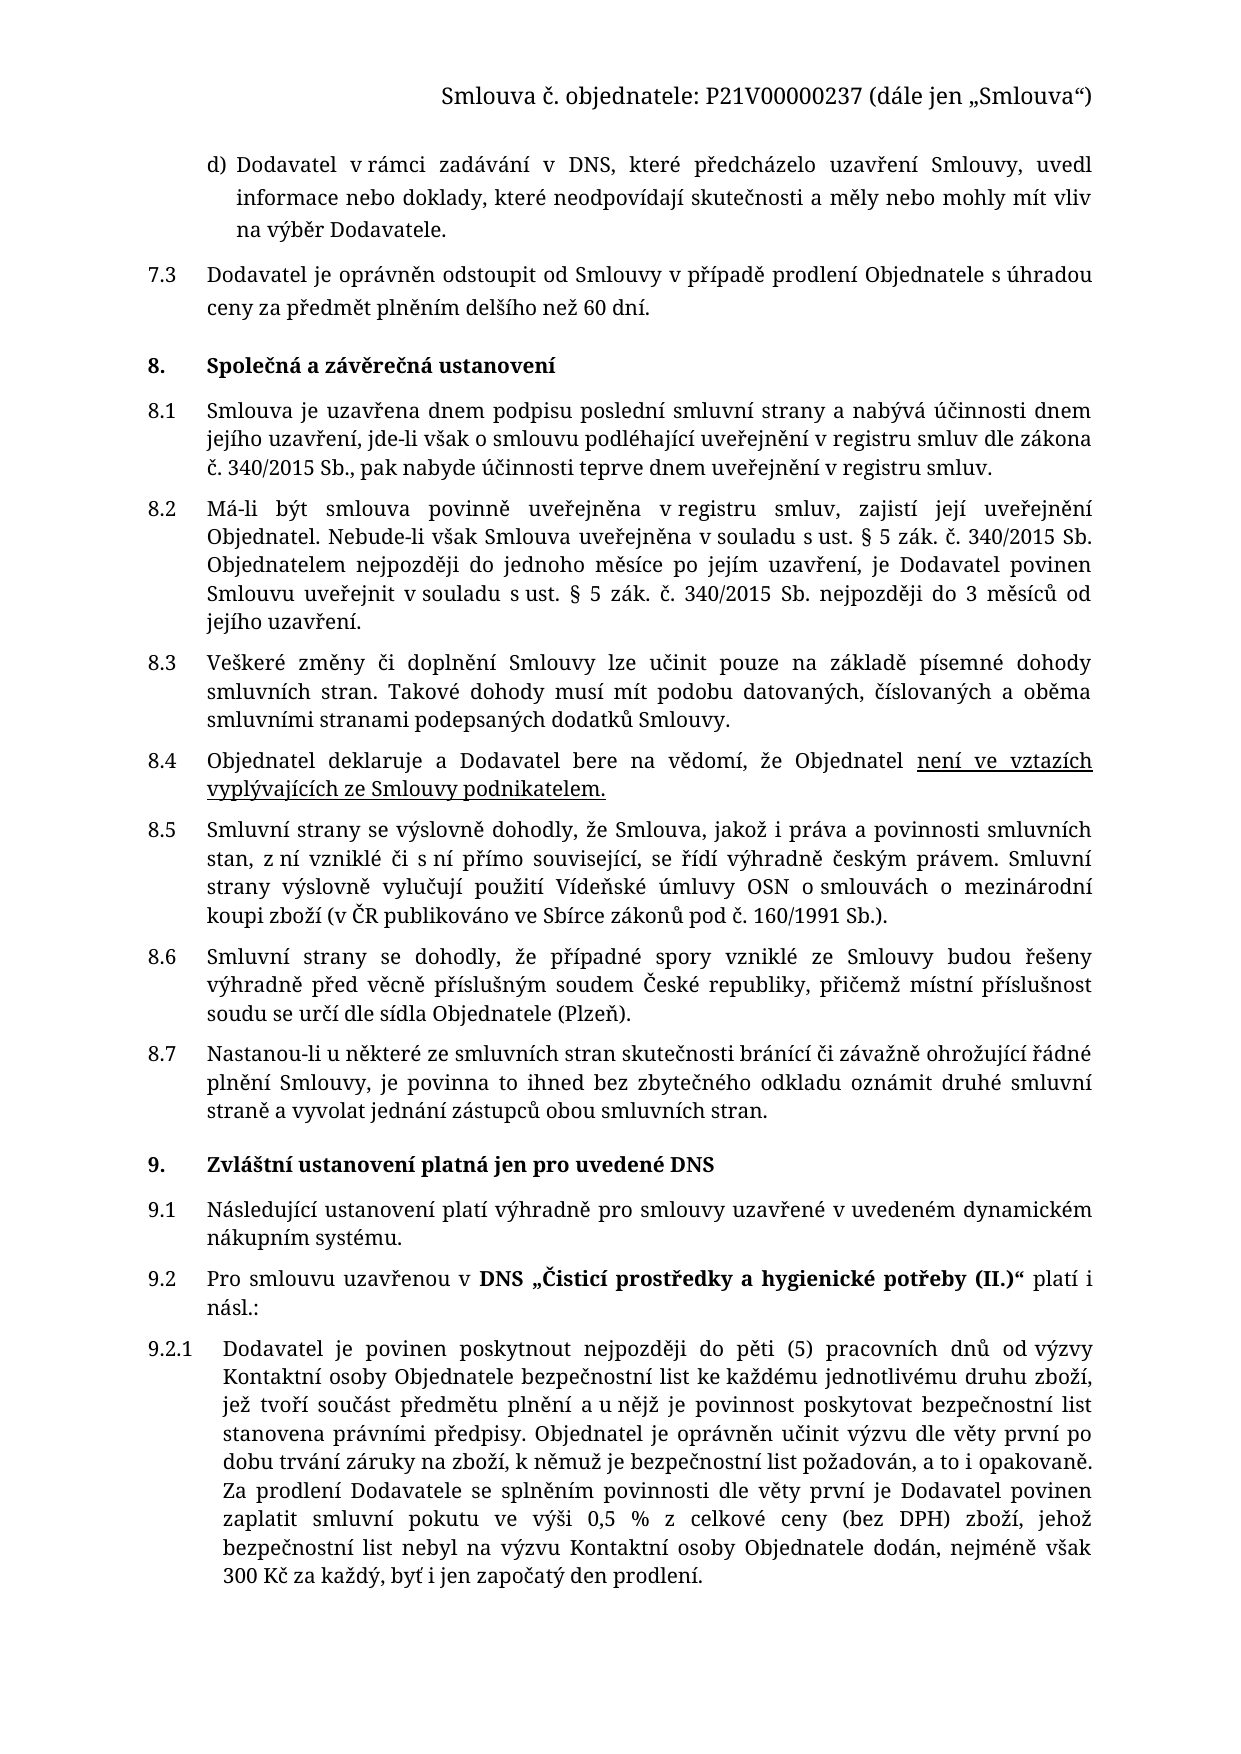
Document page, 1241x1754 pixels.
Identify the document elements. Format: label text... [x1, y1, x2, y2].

list Objednatel deklaruje a Dodavatel bere na vědomí, že Objednatel není ve vztazích vyplývajících ze Smlouvy podnikatelem. [148, 746, 1093, 803]
list Dodavatel je oprávněn odstoupit od Smlouvy v případě prodlení Objednatele s úhradou ceny za předmět plněním delšího než 60 dní. [148, 261, 1093, 322]
list Dodavatel v rámci zadávání v DNS, které předcházelo uzavření Smlouvy, uvedl informace nebo doklady, které neodpovídají skutečnosti a měly nebo mohly mít vliv na výběr Dodavatele. [207, 150, 1093, 244]
list Pro smlouvu uzavřenou v DNS „Čisticí prostředky a hygienické potřeby (II.)“ platí i násl.: [148, 1264, 1093, 1321]
list Smluvní strany se dohodly, že případné spory vzniklé ze Smlouvy budou řešeny výhradně před věcně příslušným soudem České republiky, přičemž místní příslušnost soudu se určí dle sídla Objednatele (Plzeň). [148, 942, 1093, 1027]
list Veškeré změny či doplnění Smlouvy lze učinit pouze na základě písemné dohody smluvních stran. Takové dohody musí mít podobu datovaných, číslovaných a oběma smluvními stranami podepsaných dodatků Smlouvy. [148, 648, 1093, 734]
list Následující ustanovení platí výhradně pro smlouvy uzavřené v uvedeném dynamickém nákupním systému. [148, 1195, 1093, 1252]
list Zvláštní ustanovení platná jen pro uvedené DNS [148, 1150, 1093, 1178]
list Dodavatel je povinen poskytnout nejpozději do pěti (5) pracovních dnů od výzvy Kontaktní osoby Objednatele bezpečnostní list ke každému jednotlivému druhu zboží, jež tvoří součást předmětu plnění a u nějž je povinnost poskytovat bezpečnostní list stanovena právními předpisy. Objednatel je oprávněn učinit výzvu dle věty první po dobu trvání záruky na zboží, k němuž je bezpečnostní list požadován, a to i opakovaně. Za prodlení Dodavatele se splněním povinnosti dle věty první je Dodavatel povinen zaplatit smluvní pokutu ve výši 0,5 % z celkové ceny (bez DPH) zboží, jehož bezpečnostní list nebyl na výzvu Kontaktní osoby Objednatele dodán, nejméně však 300 Kč za každý, byť i jen započatý den prodlení. [148, 1334, 1093, 1590]
list Má-li být smlouva povinně uveřejněna v registru smluv, zajistí její uveřejnění Objednatel. Nebude-li však Smlouva uveřejněna v souladu s ust. § 5 zák. č. 340/2015 Sb. Objednatelem nejpozději do jednoho měsíce po jejím uzavření, je Dodavatel povinen Smlouvu uveřejnit v souladu s ust. § 5 zák. č. 340/2015 Sb. nejpozději do 3 měsíců od jejího uzavření. [148, 494, 1093, 636]
list Smluvní strany se výslovně dohodly, že Smlouva, jakož i práva a povinnosti smluvních stan, z ní vzniklé či s ní přímo související, se řídí výhradně českým právem. Smluvní strany výslovně vylučují použití Vídeňské úmluvy OSN o smlouvách o mezinárodní koupi zboží (v ČR publikováno ve Sbírce zákonů pod č. 160/1991 Sb.). [148, 816, 1093, 929]
list Společná a závěrečná ustanovení [148, 351, 1093, 379]
list Nastanou-li u některé ze smluvních stran skutečnosti bránící či závažně ohrožující řádné plnění Smlouvy, je povinna to ihned bez zbytečného odkladu oznámit druhé smluvní straně a vyvolat jednání zástupců obou smluvních stran. [148, 1039, 1093, 1125]
list Smlouva je uzavřena dnem podpisu poslední smluvní strany a nabývá účinnosti dnem jejího uzavření, jde-li však o smlouvu podléhající uveřejnění v registru smluv dle zákona č. 340/2015 Sb., pak nabyde účinnosti teprve dnem uveřejnění v registru smluv. [148, 396, 1093, 481]
